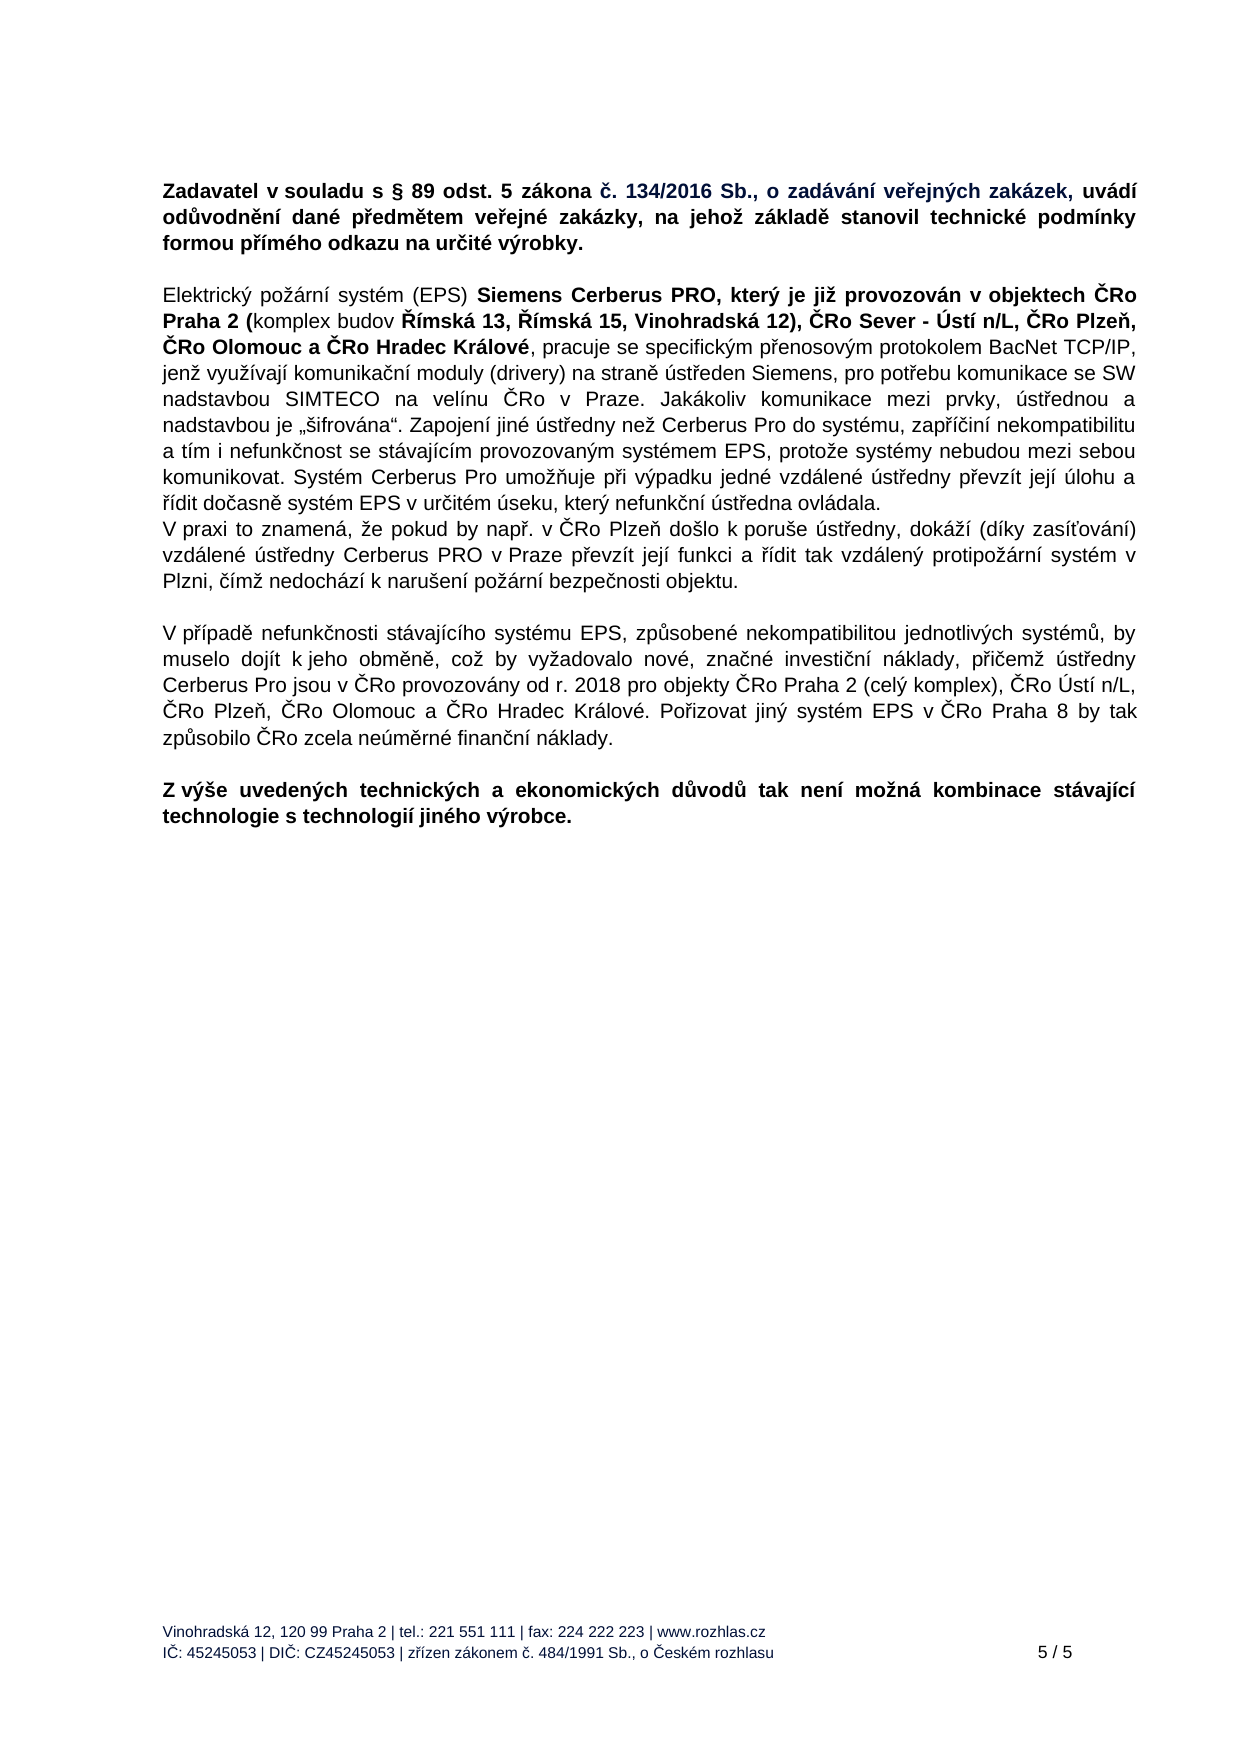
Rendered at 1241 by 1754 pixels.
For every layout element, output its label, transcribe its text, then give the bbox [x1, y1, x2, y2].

text Elektrický požární systém (EPS) Siemens Cerberus PRO, který je již provozován v objektech ČRo Praha 2 (komplex budov Římská 13, Římská 15, Vinohradská 12), ČRo Sever - Ústí n/L, ČRo Plzeň, ČRo Olomouc a ČRo Hradec Králové, pracuje se specifickým přenosovým protokolem BacNet TCP/IP, jenž využívají komunikační moduly (drivery) na straně ústředen Siemens, pro potřebu komunikace se SW nadstavbou SIMTECO na velínu ČRo v Praze. Jakákoliv komunikace mezi prvky, ústřednou a nadstavbou je „šifrována“. Zapojení jiné ústředny než Cerberus Pro do systému, zapříčiní nekompatibilitu a tím i nefunkčnost se stávajícím provozovaným systémem EPS, protože systémy nebudou mezi sebou komunikovat. Systém Cerberus Pro umožňuje při výpadku jedné vzdálené ústředny převzít její úlohu a řídit dočasně systém EPS v určitém úseku, který nefunkční ústředna ovládala. [162, 281, 1137, 516]
text V případě nefunkčnosti stávajícího systému EPS, způsobené nekompatibilitou jednotlivých systémů, by muselo dojít k jeho obměně, což by vyžadovalo nové, značné investiční náklady, přičemž ústředny Cerberus Pro jsou v ČRo provozovány od r. 2018 pro objekty ČRo Praha 2 (celý komplex), ČRo Ústí n/L, ČRo Plzeň, ČRo Olomouc a ČRo Hradec Králové. Pořizovat jiný systém EPS v ČRo Praha 8 by tak způsobilo ČRo zcela neúměrné finanční náklady. [162, 620, 1137, 750]
text V praxi to znamená, že pokud by např. v ČRo Plzeň došlo k poruše ústředny, dokáží (díky zasíťování) vzdálené ústředny Cerberus PRO v Praze převzít její funkci a řídit tak vzdálený protipožární systém v Plzni, čímž nedochází k narušení požární bezpečnosti objektu. [162, 516, 1137, 594]
text Z výše uvedených technických a ekonomických důvodů tak není možná kombinace stávající technologie s technologií jiného výrobce. [162, 776, 1137, 828]
text Zadavatel v souladu s § 89 odst. 5 zákona č. 134/2016 Sb., o zadávání veřejných zakázek, uvádí odůvodnění dané předmětem veřejné zakázky, na jehož základě stanovil technické podmínky formou přímého odkazu na určité výrobky. [162, 177, 1137, 255]
